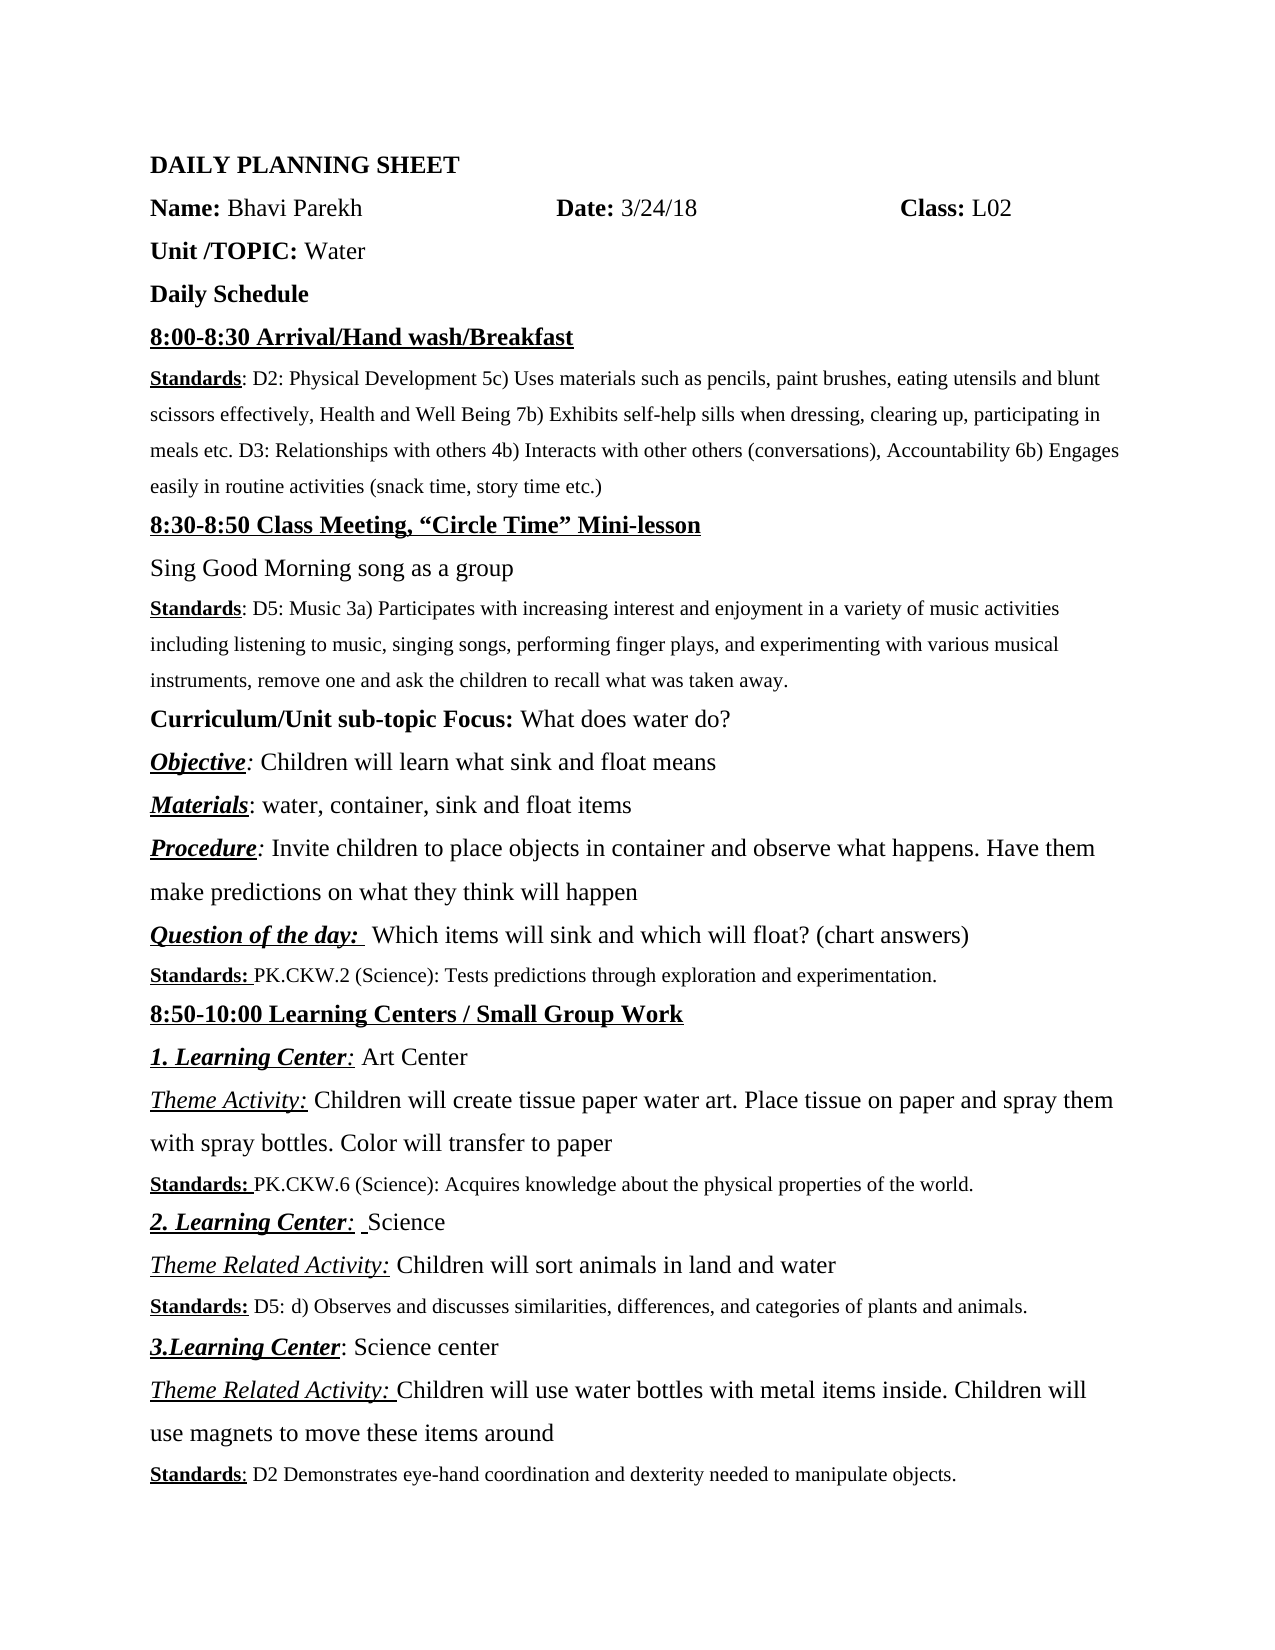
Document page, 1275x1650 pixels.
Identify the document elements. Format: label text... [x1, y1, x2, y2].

text Theme Activity: Children will create tissue paper water art. Place tissue on paper and spray them with spray bottles. Color will transfer to paper [150, 1085, 1125, 1157]
text 8:50-10:00 Learning Centers / Small Group Work [150, 999, 1125, 1028]
text Standards: D2: Physical Development 5c) Uses materials such as pencils, paint brushes, eating utensils and blunt scissors effectively, Health and Well Being 7b) Exhibits self-help sills when dressing, clearing up, participating in meals etc. D3: Relationships with others 4b) Interacts with other others (conversations), Accountability 6b) Engages easily in routine activities (snack time, story time etc.) [150, 366, 1125, 498]
text Unit /TOPIC: Water [150, 236, 1125, 265]
text Standards: D5: Music 3a) Participates with increasing interest and enjoyment in a variety of music activities including listening to music, singing songs, performing finger plays, and experimenting with various musical instruments, remove one and ask the children to recall what was taken away. [150, 596, 1125, 692]
text Materials: water, container, sink and float items [150, 790, 1125, 819]
text DAILY PLANNING SHEET [150, 150, 1125, 179]
text 8:00-8:30 Arrival/Hand wash/Breakfast [150, 322, 1125, 351]
text Curriculum/Unit sub-topic Focus: What does water do? [150, 704, 1125, 733]
text Question of the day: Which items will sink and which will float? (chart answers) [150, 920, 1125, 948]
text 2. Learning Center: Science [150, 1207, 1125, 1236]
text Name: Bhavi Parekh Date: 3/24/18 Class: L02 [150, 193, 1125, 222]
text 1. Learning Center: Art Center [150, 1042, 1125, 1071]
text Theme Related Activity: Children will use water bottles with metal items inside. Children will use magnets to move these items around [150, 1375, 1125, 1447]
text Theme Related Activity: Children will sort animals in land and water [150, 1251, 1125, 1279]
text Standards: D2 Demonstrates eye-hand coordination and dexterity needed to manipulate objects. [150, 1462, 1125, 1486]
text 3.Learning Center: Science center [150, 1332, 1125, 1361]
text 8:30-8:50 Class Meeting, “Circle Time” Mini-lesson [150, 510, 1125, 538]
text Standards: D5: d) Observes and discusses similarities, differences, and categories of plants and animals. [150, 1294, 1125, 1318]
text Procedure: Invite children to place objects in container and observe what happens. Have them make predictions on what they think will happen [150, 833, 1125, 905]
text Standards: PK.CKW.2 (Science): Tests predictions through exploration and experimentation. [150, 963, 1125, 987]
text Standards: PK.CKW.6 (Science): Acquires knowledge about the physical properties of the world. [150, 1171, 1125, 1196]
text Daily Schedule [150, 279, 1125, 308]
text Sing Good Morning song as a group [150, 553, 1125, 582]
text Objective: Children will learn what sink and float means [150, 747, 1125, 776]
